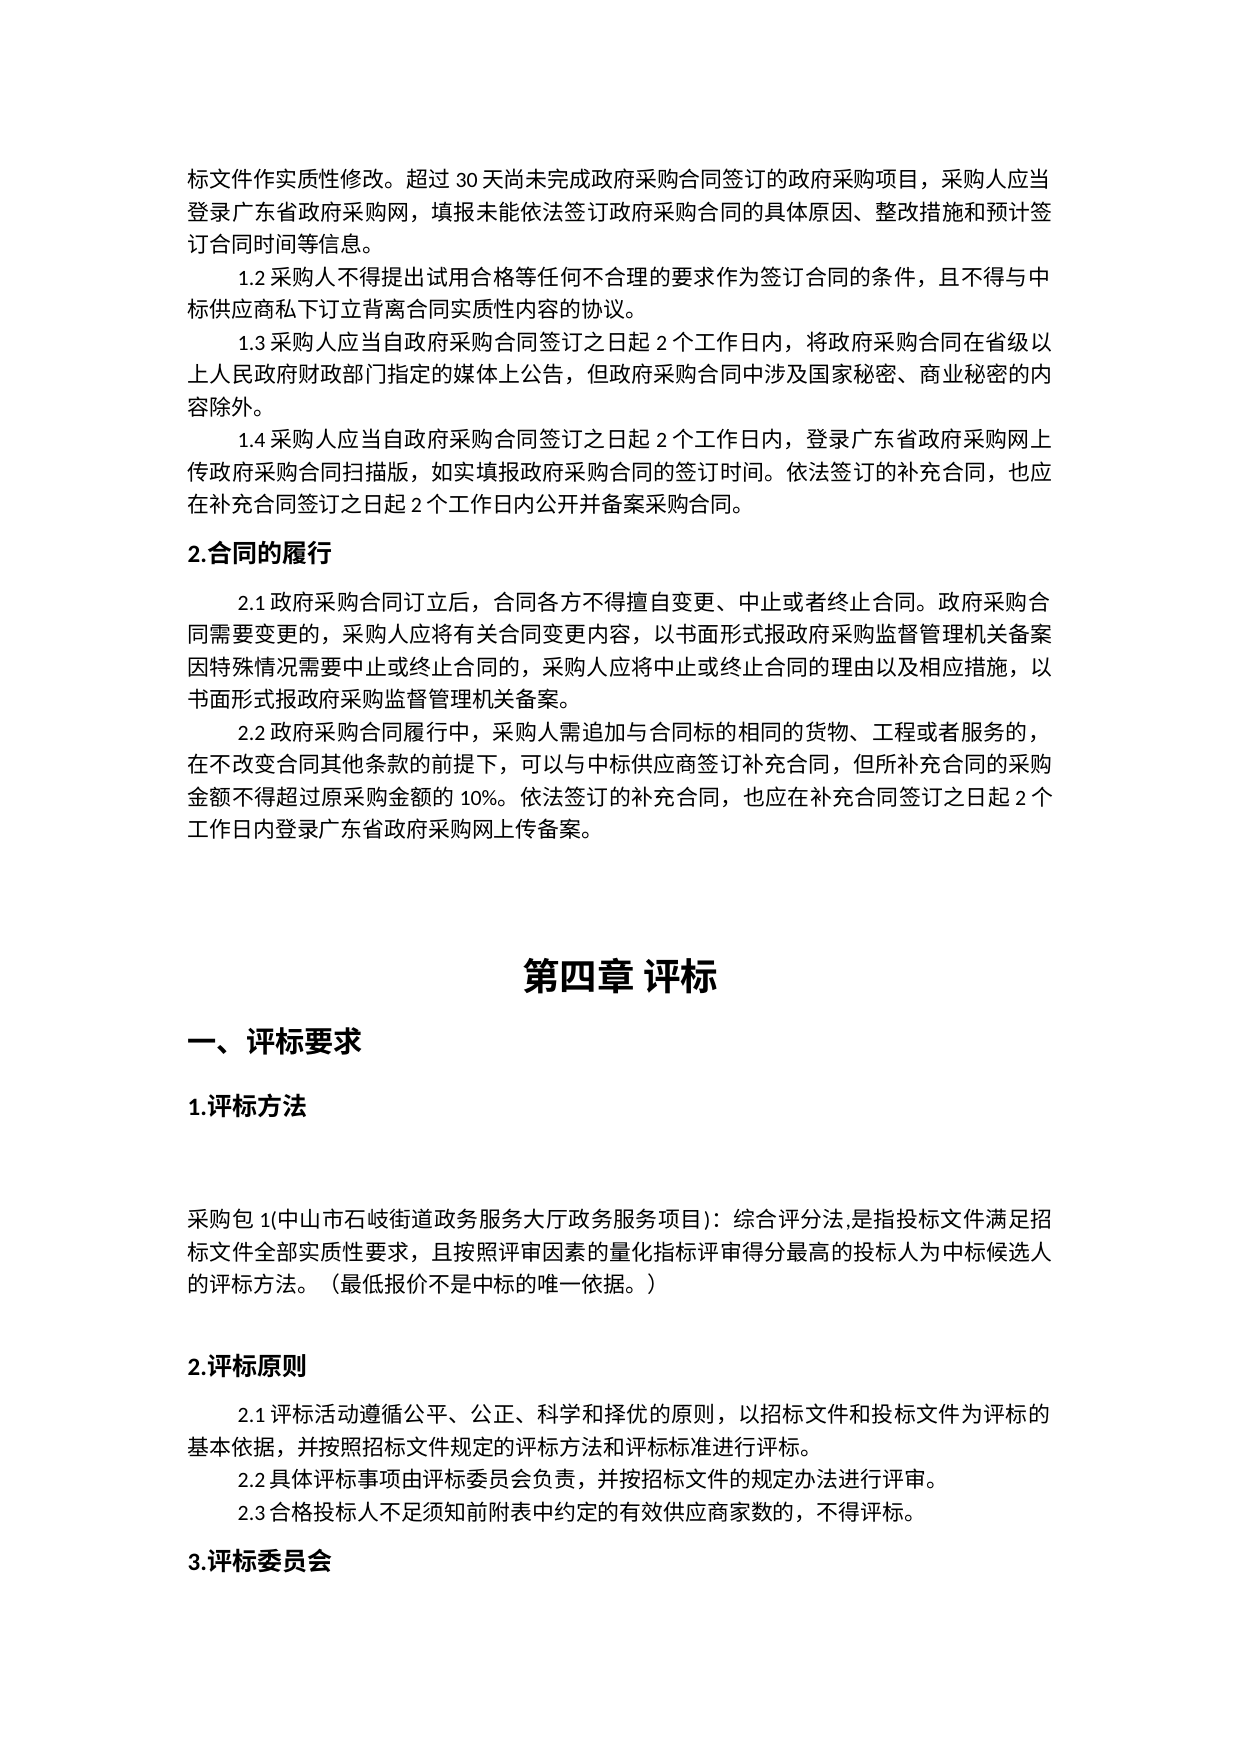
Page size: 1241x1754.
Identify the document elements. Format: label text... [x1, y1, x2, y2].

text 1.2采购人不得提出试用合格等任何不合理的要求作为签订合同的条件，且不得与中标供应商私下订立背离合同实质性内容的协议。 [187, 259, 1053, 324]
text 2.2具体评标事项由评标委员会负责，并按招标文件的规定办法进行评审。 [187, 1462, 1053, 1494]
text 1.4采购人应当自政府采购合同签订之日起2个工作日内，登录广东省政府采购网上传政府采购合同扫描版，如实填报政府采购合同的签订时间。依法签订的补充合同，也应在补充合同签订之日起2个工作日内公开并备案采购合同。 [187, 422, 1053, 519]
text 第四章 评标 [187, 942, 1053, 1007]
text 2.合同的履行 [187, 519, 1053, 584]
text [187, 162, 1053, 259]
text 2.2政府采购合同履行中，采购人需追加与合同标的相同的货物、工程或者服务的，在不改变合同其他条款的前提下，可以与中标供应商签订补充合同，但所补充合同的采购金额不得超过原采购金额的10%。依法签订的补充合同，也应在补充合同签订之日起2个工作日内登录广东省政府采购网上传备案。 [187, 714, 1053, 844]
text 3.评标委员会 [187, 1527, 1053, 1592]
text 一、评标要求 [187, 1007, 1053, 1072]
text 2.3合格投标人不足须知前附表中约定的有效供应商家数的，不得评标。 [187, 1494, 1053, 1527]
text 采购包1(中山市石岐街道政务服务大厅政务服务项目)：综合评分法,是指投标文件满足招标文件全部实质性要求，且按照评审因素的量化指标评审得分最高的投标人为中标候选人的评标方法。（最低报价不是中标的唯一依据。） [187, 1202, 1053, 1299]
text 2.1评标活动遵循公平、公正、科学和择优的原则，以招标文件和投标文件为评标的基本依据，并按照招标文件规定的评标方法和评标标准进行评标。 [187, 1397, 1053, 1462]
text 1.评标方法 [187, 1072, 1053, 1137]
text 1.3采购人应当自政府采购合同签订之日起2个工作日内，将政府采购合同在省级以上人民政府财政部门指定的媒体上公告，但政府采购合同中涉及国家秘密、商业秘密的内容除外。 [187, 324, 1053, 422]
text 2.评标原则 [187, 1332, 1053, 1397]
text 2.1政府采购合同订立后，合同各方不得擅自变更、中止或者终止合同。政府采购合同需要变更的，采购人应将有关合同变更内容，以书面形式报政府采购监督管理机关备案；因特殊情况需要中止或终止合同的，采购人应将中止或终止合同的理由以及相应措施，以书面形式报政府采购监督管理机关备案。 [187, 584, 1053, 714]
